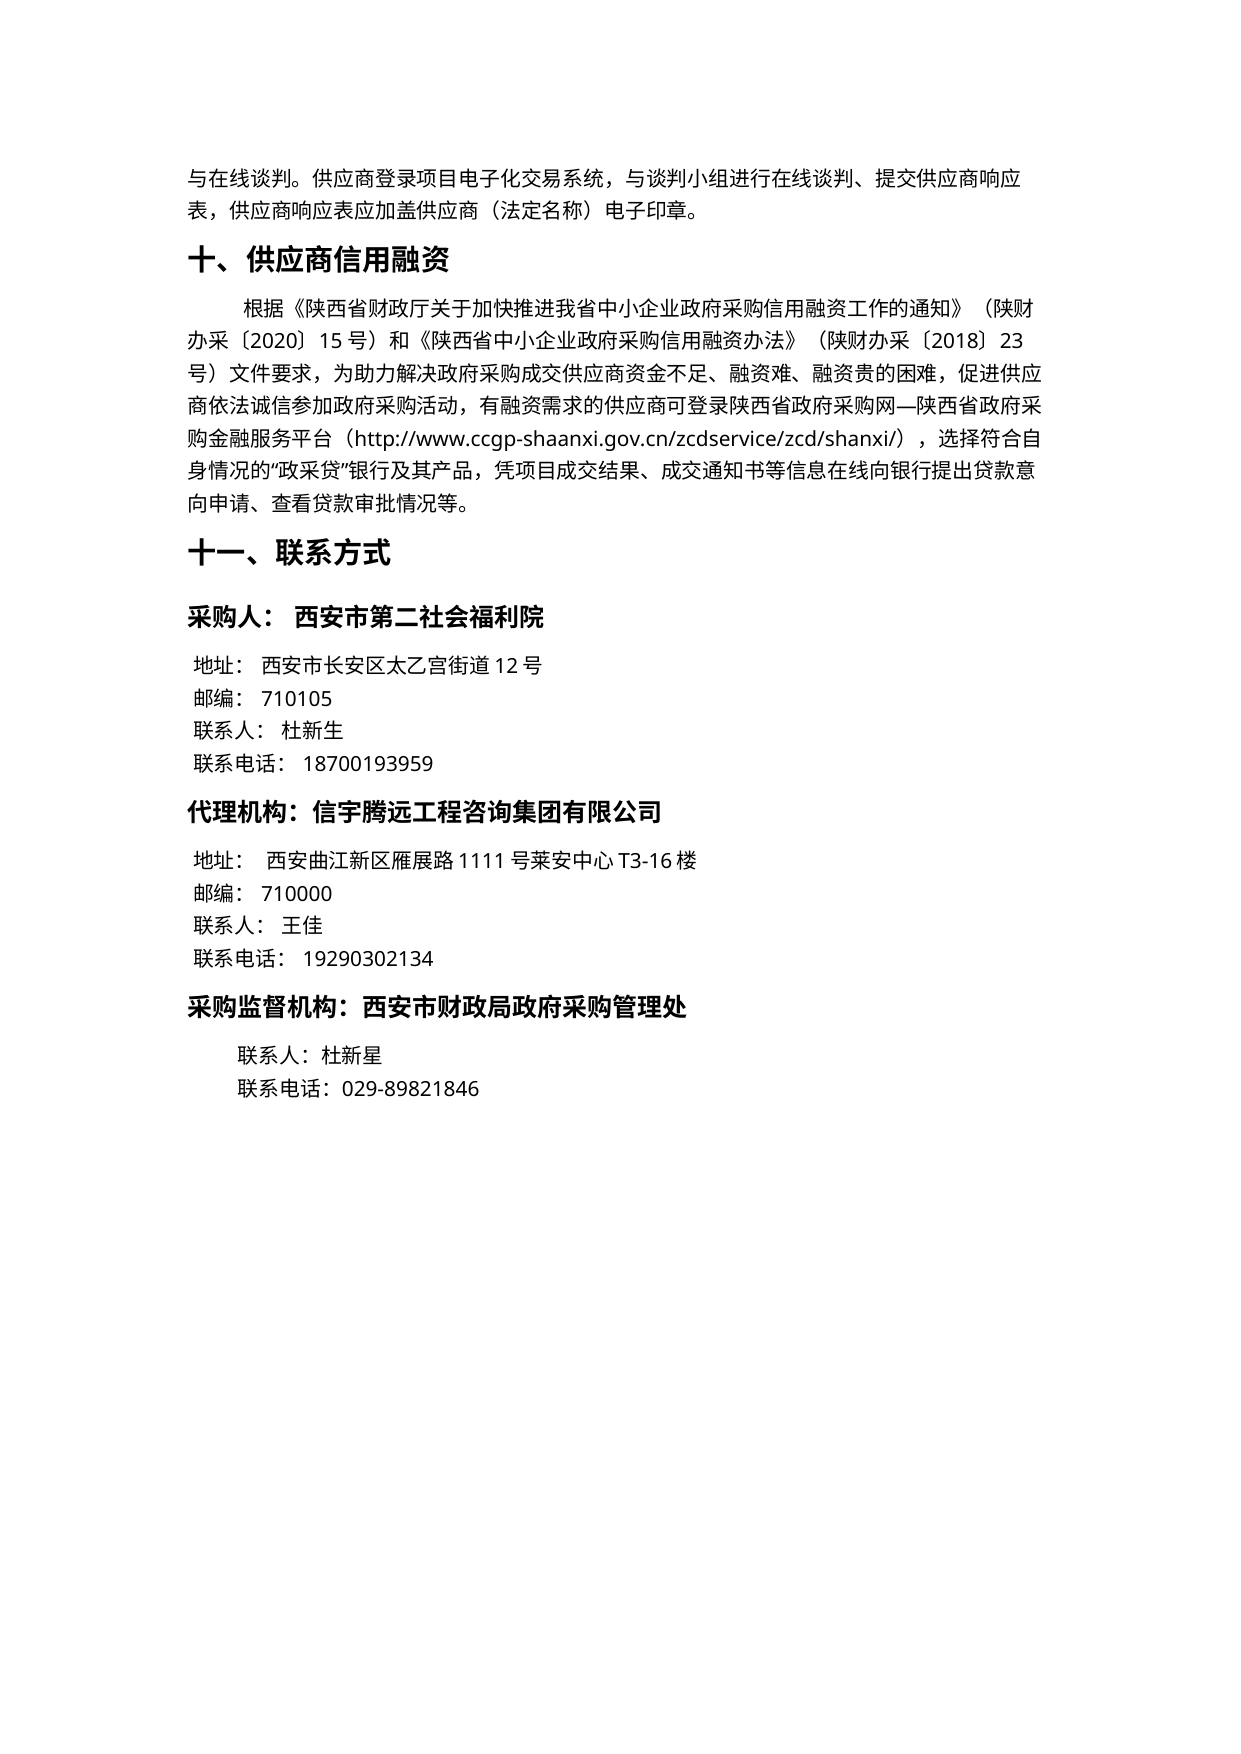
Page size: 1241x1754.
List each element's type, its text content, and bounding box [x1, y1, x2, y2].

text 联系人： 王佳 [187, 909, 1053, 942]
text 地址： 西安曲江新区雁展路1111号莱安中心T3-16楼 [187, 844, 1053, 877]
text 联系电话：029-89821846 [187, 1072, 1053, 1104]
text 邮编： 710000 [187, 877, 1053, 909]
text 根据《陕西省财政厅关于加快推进我省中小企业政府采购信用融资工作的通知》（陕财办采〔2020〕15 号）和《陕西省中小企业政府采购信用融资办法》（陕财办采〔2018〕23 号）文件要求，为助力解决政府采购成交供应商资金不足、融资难、融资贵的困难，促进供应商依法诚信参加政府采购活动，有融资需求的供应商可登录陕西省政府采购网—陕西省政府采购金融服务平台（http://www.ccgp-shaanxi.gov.cn/zcdservice/zcd/shanxi/），选择符合自身情况的“政采贷”银行及其产品，凭项目成交结果、成交通知书等信息在线向银行提出贷款意向申请、查看贷款审批情况等。 [187, 292, 1053, 519]
text 联系人：杜新星 [187, 1039, 1053, 1072]
text 采购监督机构：西安市财政局政府采购管理处 [187, 974, 1053, 1039]
text 联系人： 杜新生 [187, 714, 1053, 747]
text 十、供应商信用融资 [187, 227, 1053, 292]
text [187, 162, 1053, 227]
text 地址： 西安市长安区太乙宫街道12号 [187, 649, 1053, 682]
text 邮编： 710105 [187, 682, 1053, 714]
text 联系电话： 19290302134 [187, 942, 1053, 974]
text 十一、联系方式 [187, 519, 1053, 584]
text 采购人： 西安市第二社会福利院 [187, 584, 1053, 649]
text 联系电话： 18700193959 [187, 747, 1053, 779]
text 代理机构：信宇腾远工程咨询集团有限公司 [187, 779, 1053, 844]
